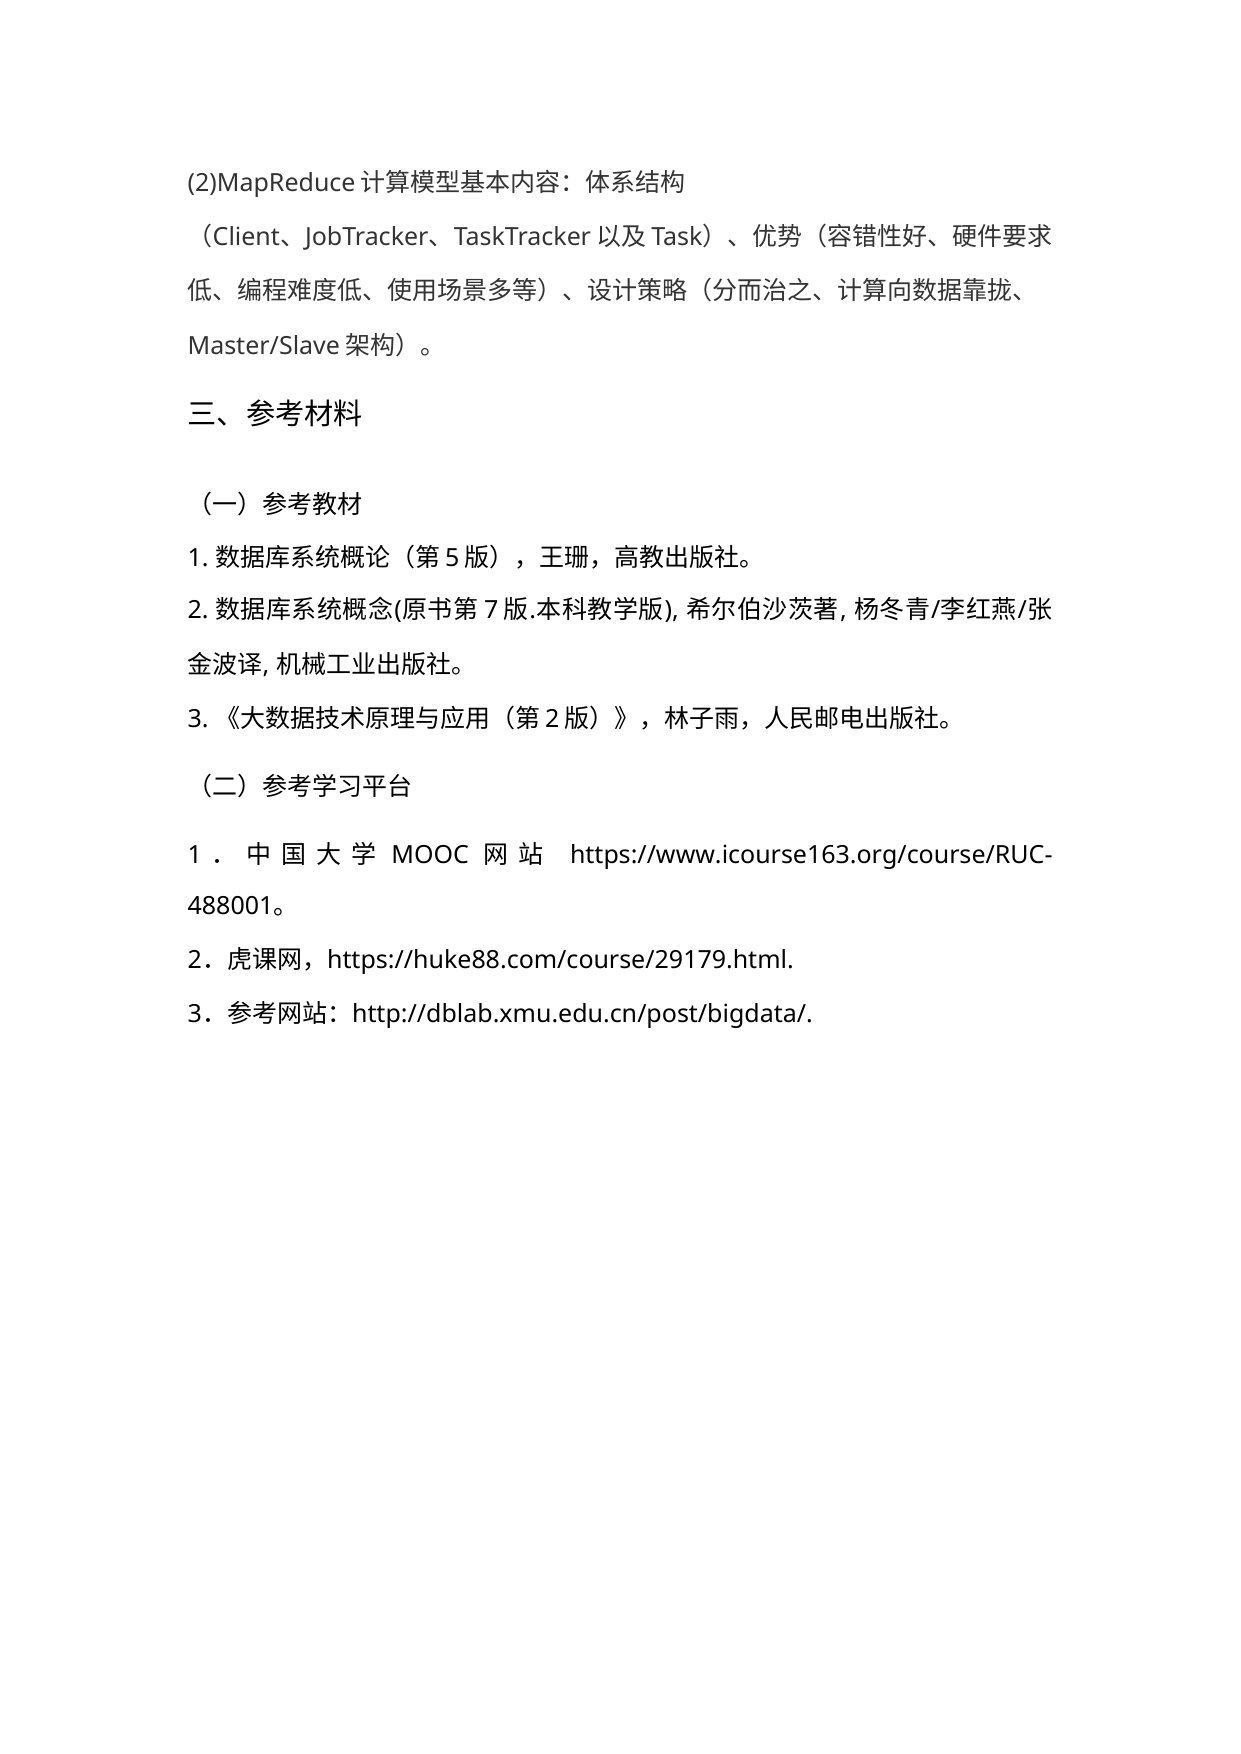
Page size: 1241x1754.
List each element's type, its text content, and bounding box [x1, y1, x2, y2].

text 三、参考材料 [187, 379, 1053, 444]
list 数据库系统概论（第5版），王珊，高教出版社。 [187, 537, 1053, 574]
text 3．参考网站：http://dblab.xmu.edu.cn/post/bigdata/. [187, 993, 1053, 1030]
list 数据库系统概念(原书第7版.本科教学版), 希尔伯沙茨著, 杨冬青/李红燕/张金波译, 机械工业出版社。 [187, 592, 1053, 680]
text （二）参考学习平台 [187, 753, 1053, 818]
text 1．中国大学MOOC网站 https://www.icourse163.org/course/RUC-488001。 [187, 835, 1053, 922]
list 《大数据技术原理与应用（第2版）》，林子雨，人民邮电出版社。 [187, 698, 1053, 735]
text 2．虎课网，https://huke88.com/course/29179.html. [187, 939, 1053, 975]
text (2)MapReduce计算模型基本内容：体系结构（Client、JobTracker、TaskTracker以及Task）、优势（容错性好、硬件要求低、编程难度低、使用场景多等）、设计策略（分而治之、计算向数据靠拢、Master/Slave架构）。 [187, 162, 1053, 361]
text （一）参考教材 [187, 486, 1053, 521]
